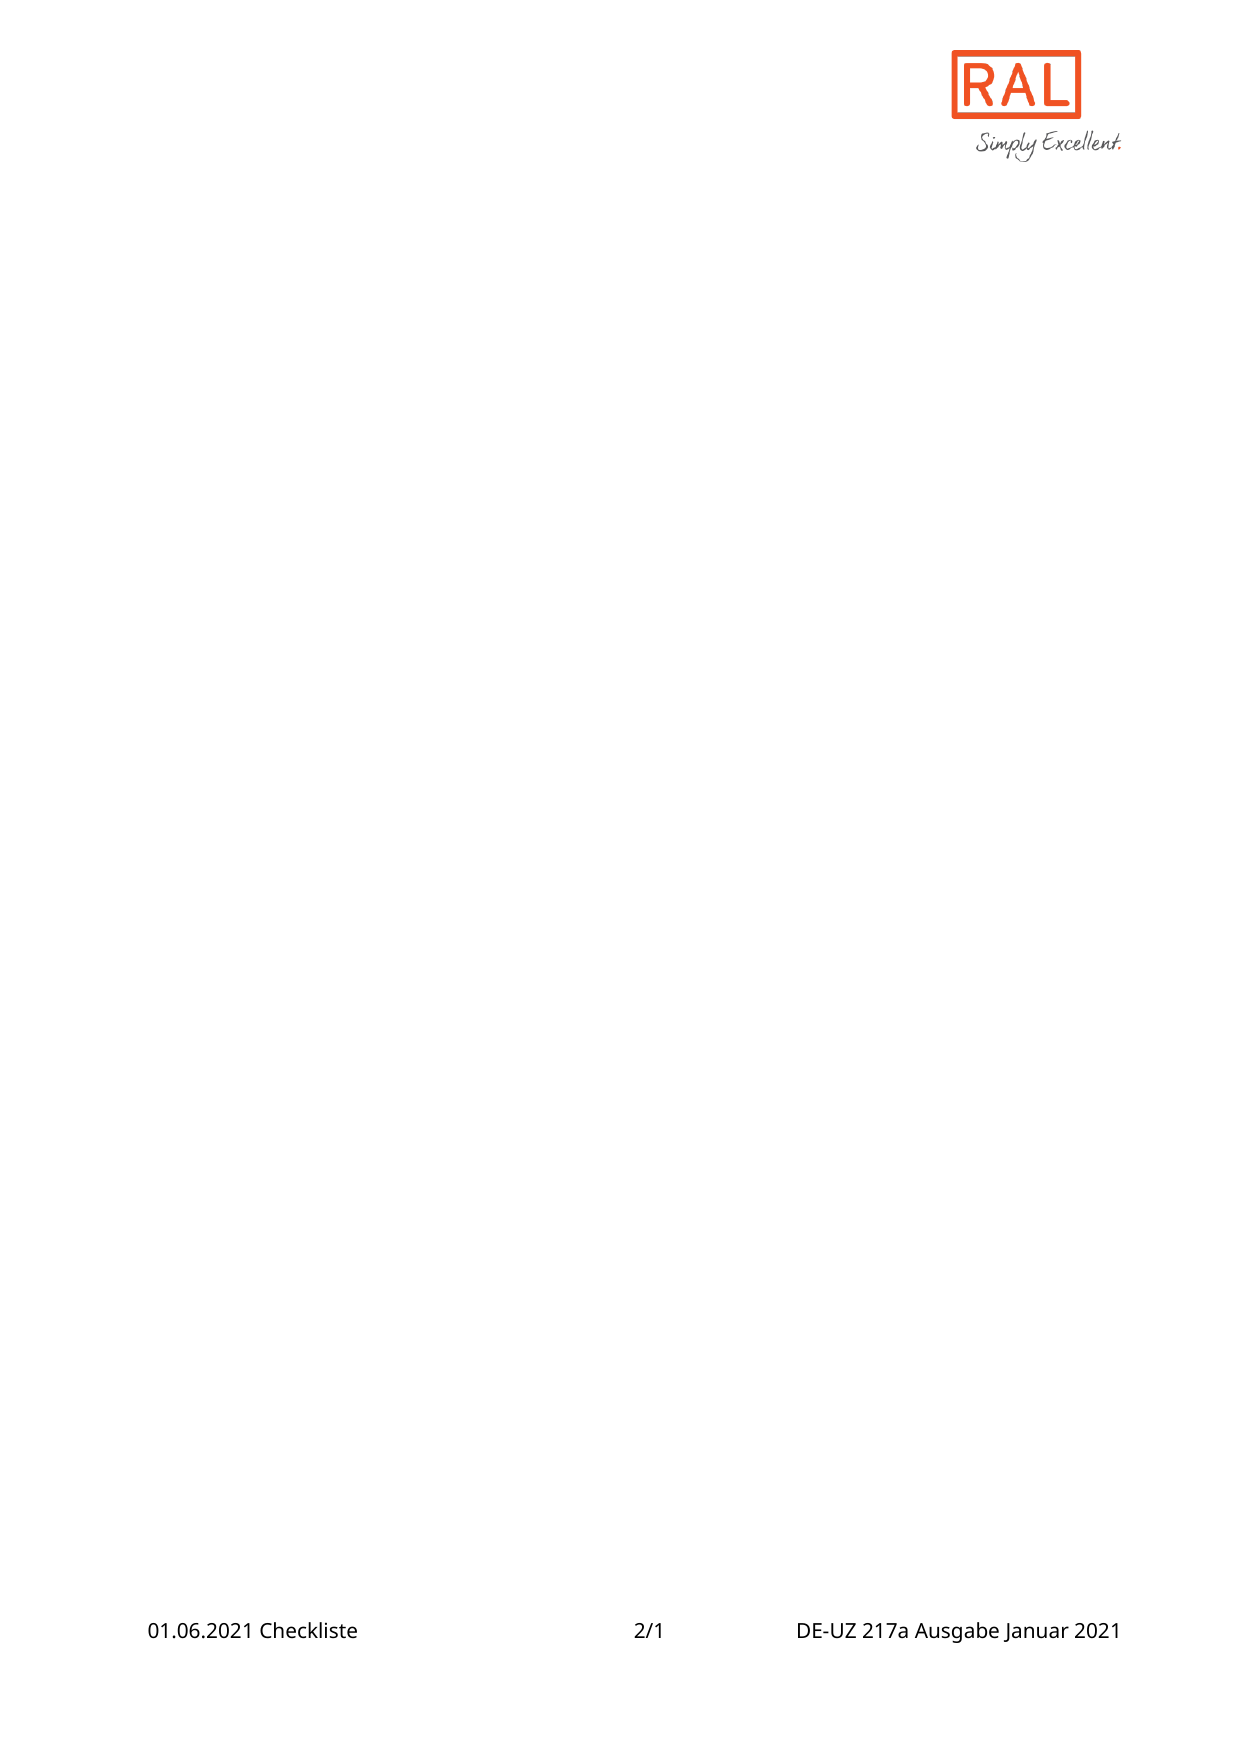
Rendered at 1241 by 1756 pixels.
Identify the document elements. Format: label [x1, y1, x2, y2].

picture [951, 50, 1122, 162]
